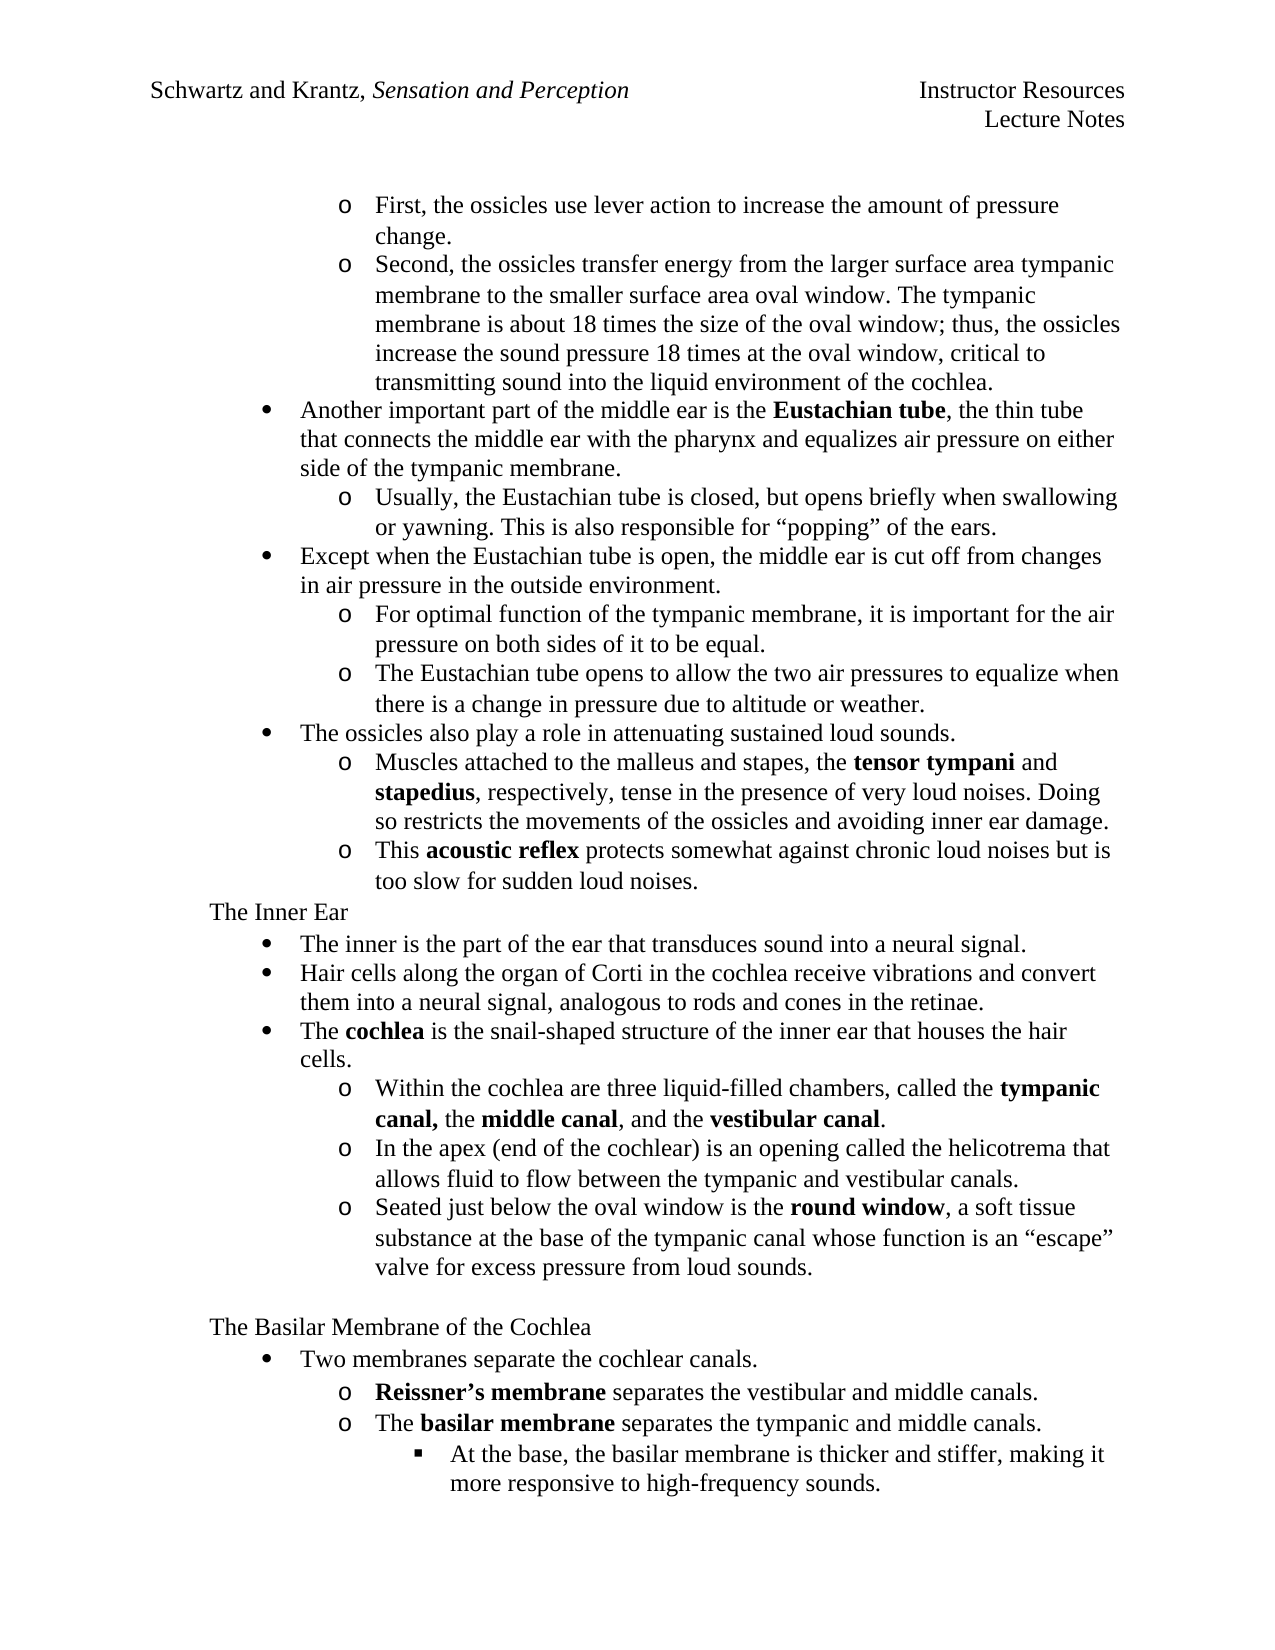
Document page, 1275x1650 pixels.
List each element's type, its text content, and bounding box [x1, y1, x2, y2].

list First, the ossicles use lever action to increase the amount of pressure change. [337, 190, 1125, 249]
list Within the cochlea are three liquid-filled chambers, called the tympanic canal, the middle canal, and the vestibular canal. [337, 1073, 1125, 1133]
list The basilar membrane separates the tympanic and middle canals. [337, 1408, 1125, 1439]
list Seated just below the oval window is the round window, a soft tissue substance at the base of the tympanic canal whose function is an “escape” valve for excess pressure from loud sounds. [337, 1192, 1125, 1281]
list Two membranes separate the cochlear canals. [262, 1344, 1125, 1373]
list Hair cells along the organ of Corti in the cochlea receive vibrations and convert them into a neural signal, analogous to rods and cones in the retinae. [262, 958, 1125, 1016]
list The Eustachian tube opens to allow the two air pressures to equalize when there is a change in pressure due to altitude or weather. [337, 658, 1125, 718]
list This acoustic reflex protects somewhat against chronic loud noises but is too slow for sudden loud noises. [337, 835, 1125, 894]
list The inner is the part of the ear that transduces sound into a neural signal. [262, 929, 1125, 958]
list At the base, the basilar membrane is thicker and stiffer, making it more responsive to high-frequency sounds. [412, 1439, 1125, 1497]
text The Basilar Membrane of the Cochlea [150, 1312, 1125, 1340]
list Another important part of the middle ear is the Eustachian tube, the thin tube that connects the middle ear with the pharynx and equalizes air pressure on either side of the tympanic membrane. [262, 395, 1125, 482]
list The ossicles also play a role in attenuating sustained loud sounds. [262, 718, 1125, 747]
text The Inner Ear [150, 897, 1125, 925]
list Muscles attached to the malleus and stapes, the tensor tympani and stapedius, respectively, tense in the presence of very loud noises. Doing so restricts the movements of the ossicles and avoiding inner ear damage. [337, 747, 1125, 835]
list Except when the Eustachian tube is open, the middle ear is cut off from changes in air pressure in the outside environment. [262, 541, 1125, 599]
list In the apex (end of the cochlear) is an opening called the helicotrema that allows fluid to flow between the tympanic and vestibular canals. [337, 1133, 1125, 1192]
list For optimal function of the tympanic membrane, it is important for the air pressure on both sides of it to be equal. [337, 599, 1125, 658]
list Second, the ossicles transfer energy from the larger surface area tympanic membrane to the smaller surface area oval window. The tympanic membrane is about 18 times the size of the oval window; thus, the ossicles increase the sound pressure 18 times at the oval window, critical to transmitting sound into the liquid environment of the cochlea. [337, 249, 1125, 395]
list Usually, the Eustachian tube is closed, but opens briefly when swallowing or yawning. This is also responsible for “popping” of the ears. [337, 482, 1125, 541]
list The cochlea is the snail-shaped structure of the inner ear that houses the hair cells. [262, 1016, 1125, 1073]
list Reissner’s membrane separates the vestibular and middle canals. [337, 1377, 1125, 1408]
